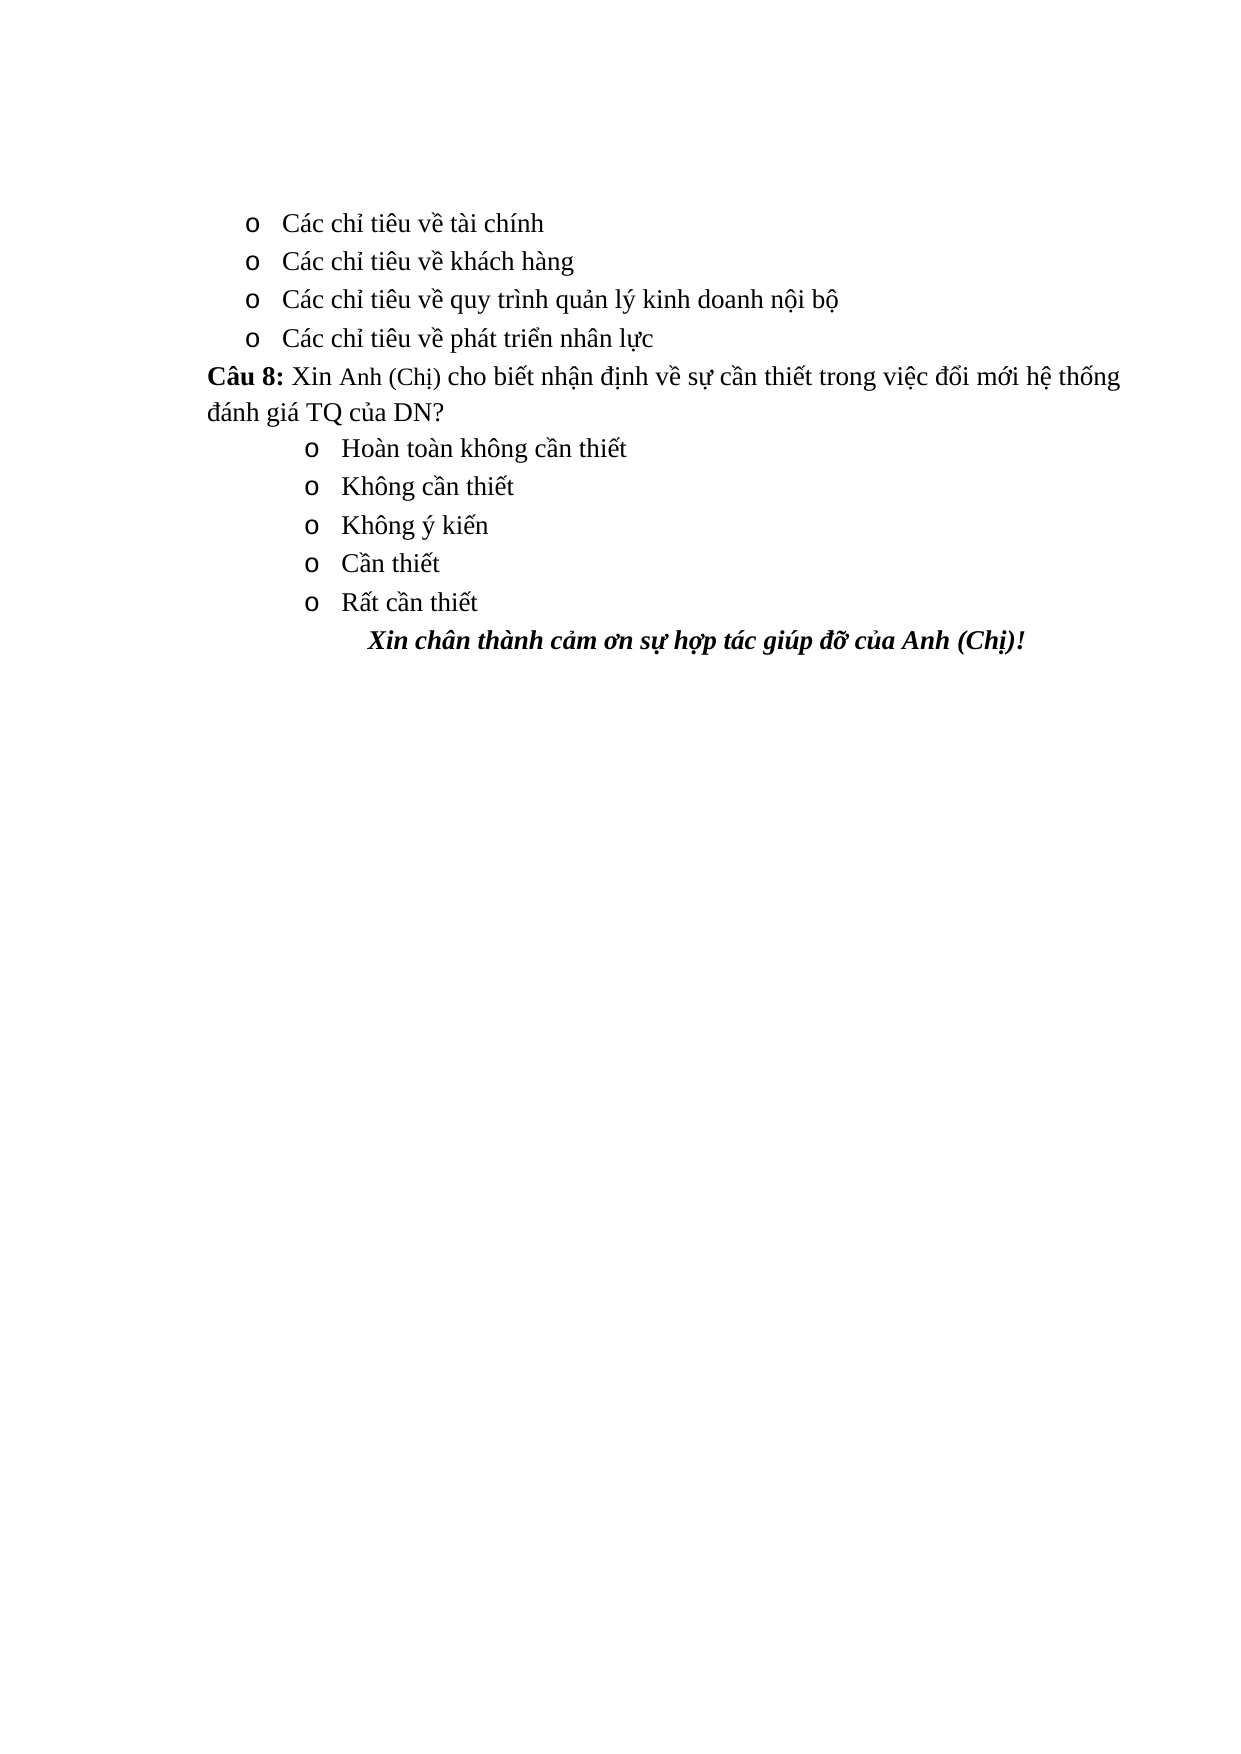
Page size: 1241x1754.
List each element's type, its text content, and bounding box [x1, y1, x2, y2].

list Hoàn toàn không cần thiết [304, 432, 1122, 465]
list Các chỉ tiêu về phát triển nhân lực [244, 322, 1122, 356]
list Cần thiết [304, 547, 1122, 581]
list Không cần thiết [304, 470, 1122, 504]
list Các chỉ tiêu về khách hàng [244, 245, 1122, 279]
list Các chỉ tiêu về quy trình quản lý kinh doanh nội bộ [244, 284, 1122, 317]
list Các chỉ tiêu về tài chính [244, 207, 1122, 240]
list Xin chân thành cảm ơn sự hợp tác giúp đỡ của Anh (Chị)! [274, 624, 1122, 655]
list Không ý kiến [304, 509, 1122, 542]
list Rất cần thiết [304, 586, 1122, 619]
text Câu 8: Xin Anh (Chị) cho biết nhận định về sự cần thiết trong việc đổi mới hệ thống đánh giá TQ của DN? [207, 361, 1122, 427]
